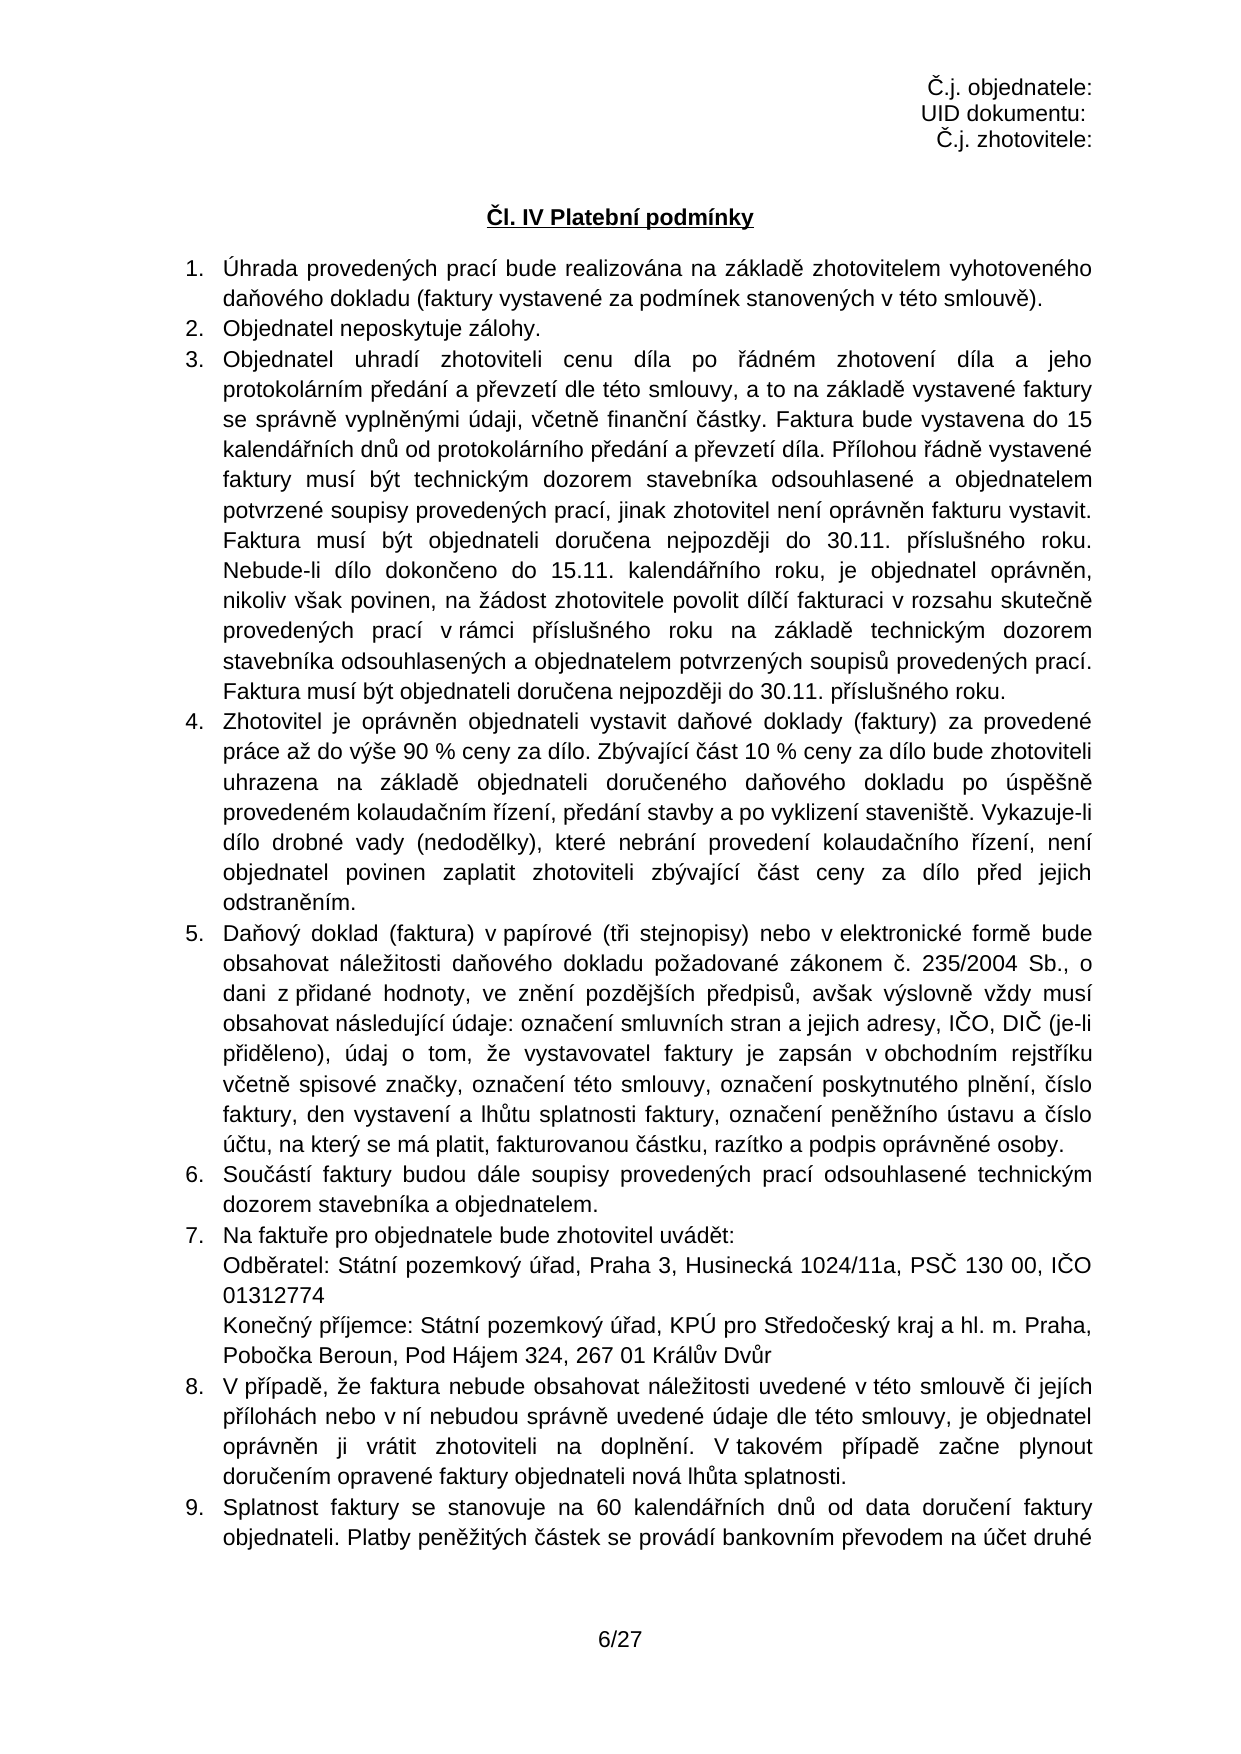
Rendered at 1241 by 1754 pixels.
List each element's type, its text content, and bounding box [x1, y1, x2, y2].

list Daňový doklad (faktura) v papírové (tři stejnopisy) nebo v elektronické formě bude obsahovat náležitosti daňového dokladu požadované zákonem č. 235/2004 Sb., o dani z přidané hodnoty, ve znění pozdějších předpisů, avšak výslovně vždy musí obsahovat následující údaje: označení smluvních stran a jejich adresy, IČO, DIČ (je-li přiděleno), údaj o tom, že vystavovatel faktury je zapsán v obchodním rejstříku včetně spisové značky, označení této smlouvy, označení poskytnutého plnění, číslo faktury, den vystavení a lhůtu splatnosti faktury, označení peněžního ústavu a číslo účtu, na který se má platit, fakturovanou částku, razítko a podpis oprávněné osoby. [185, 919, 1093, 1157]
list Objednatel neposkytuje zálohy. [185, 315, 1093, 342]
list Součástí faktury budou dále soupisy provedených prací odsouhlasené technickým dozorem stavebníka a objednatelem. [185, 1161, 1093, 1218]
text Čl. IV Platební podmínky [148, 204, 1093, 230]
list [185, 1493, 1093, 1550]
list Odběratel: Státní pozemkový úřad, Praha 3, Husinecká 1024/11a, PSČ 130 00, IČO 01312774 [223, 1252, 1093, 1308]
list Konečný příjemce: Státní pozemkový úřad, KPÚ pro Středočeský kraj a hl. m. Praha, Pobočka Beroun, Pod Hájem 324, 267 01 Králův Dvůr [223, 1312, 1093, 1369]
list Objednatel uhradí zhotoviteli cenu díla po řádném zhotovení díla a jeho protokolárním předání a převzetí dle této smlouvy, a to na základě vystavené faktury se správně vyplněnými údaji, včetně finanční částky. Faktura bude vystavena do 15 kalendářních dnů od protokolárního předání a převzetí díla. Přílohou řádně vystavené faktury musí být technickým dozorem stavebníka odsouhlasené a objednatelem potvrzené soupisy provedených prací, jinak zhotovitel není oprávněn fakturu vystavit. Faktura musí být objednateli doručena nejpozději do 30.11. příslušného roku. Nebude-li dílo dokončeno do 15.11. kalendářního roku, je objednatel oprávněn, nikoliv však povinen, na žádost zhotovitele povolit dílčí fakturaci v rozsahu skutečně provedených prací v rámci příslušného roku na základě technickým dozorem stavebníka odsouhlasených a objednatelem potvrzených soupisů provedených prací. Faktura musí být objednateli doručena nejpozději do 30.11. příslušného roku. [185, 346, 1093, 704]
list Na faktuře pro objednatele bude zhotovitel uvádět: [185, 1222, 1093, 1248]
list Úhrada provedených prací bude realizována na základě zhotovitelem vyhotoveného daňového dokladu (faktury vystavené za podmínek stanovených v této smlouvě). [185, 255, 1093, 311]
list Zhotovitel je oprávněn objednateli vystavit daňové doklady (faktury) za provedené práce až do výše 90 % ceny za dílo. Zbývající část 10 % ceny za dílo bude zhotoviteli uhrazena na základě objednateli doručeného daňového dokladu po úspěšně provedeném kolaudačním řízení, předání stavby a po vyklizení staveniště. Vykazuje-li dílo drobné vady (nedodělky), které nebrání provedení kolaudačního řízení, není objednatel povinen zaplatit zhotoviteli zbývající část ceny za dílo před jejich odstraněním. [185, 708, 1093, 916]
list V případě, že faktura nebude obsahovat náležitosti uvedené v této smlouvě či jejích přílohách nebo v ní nebudou správně uvedené údaje dle této smlouvy, je objednatel oprávněn ji vrátit zhotoviteli na doplnění. V takovém případě začne plynout doručením opravené faktury objednateli nová lhůta splatnosti. [185, 1373, 1093, 1489]
